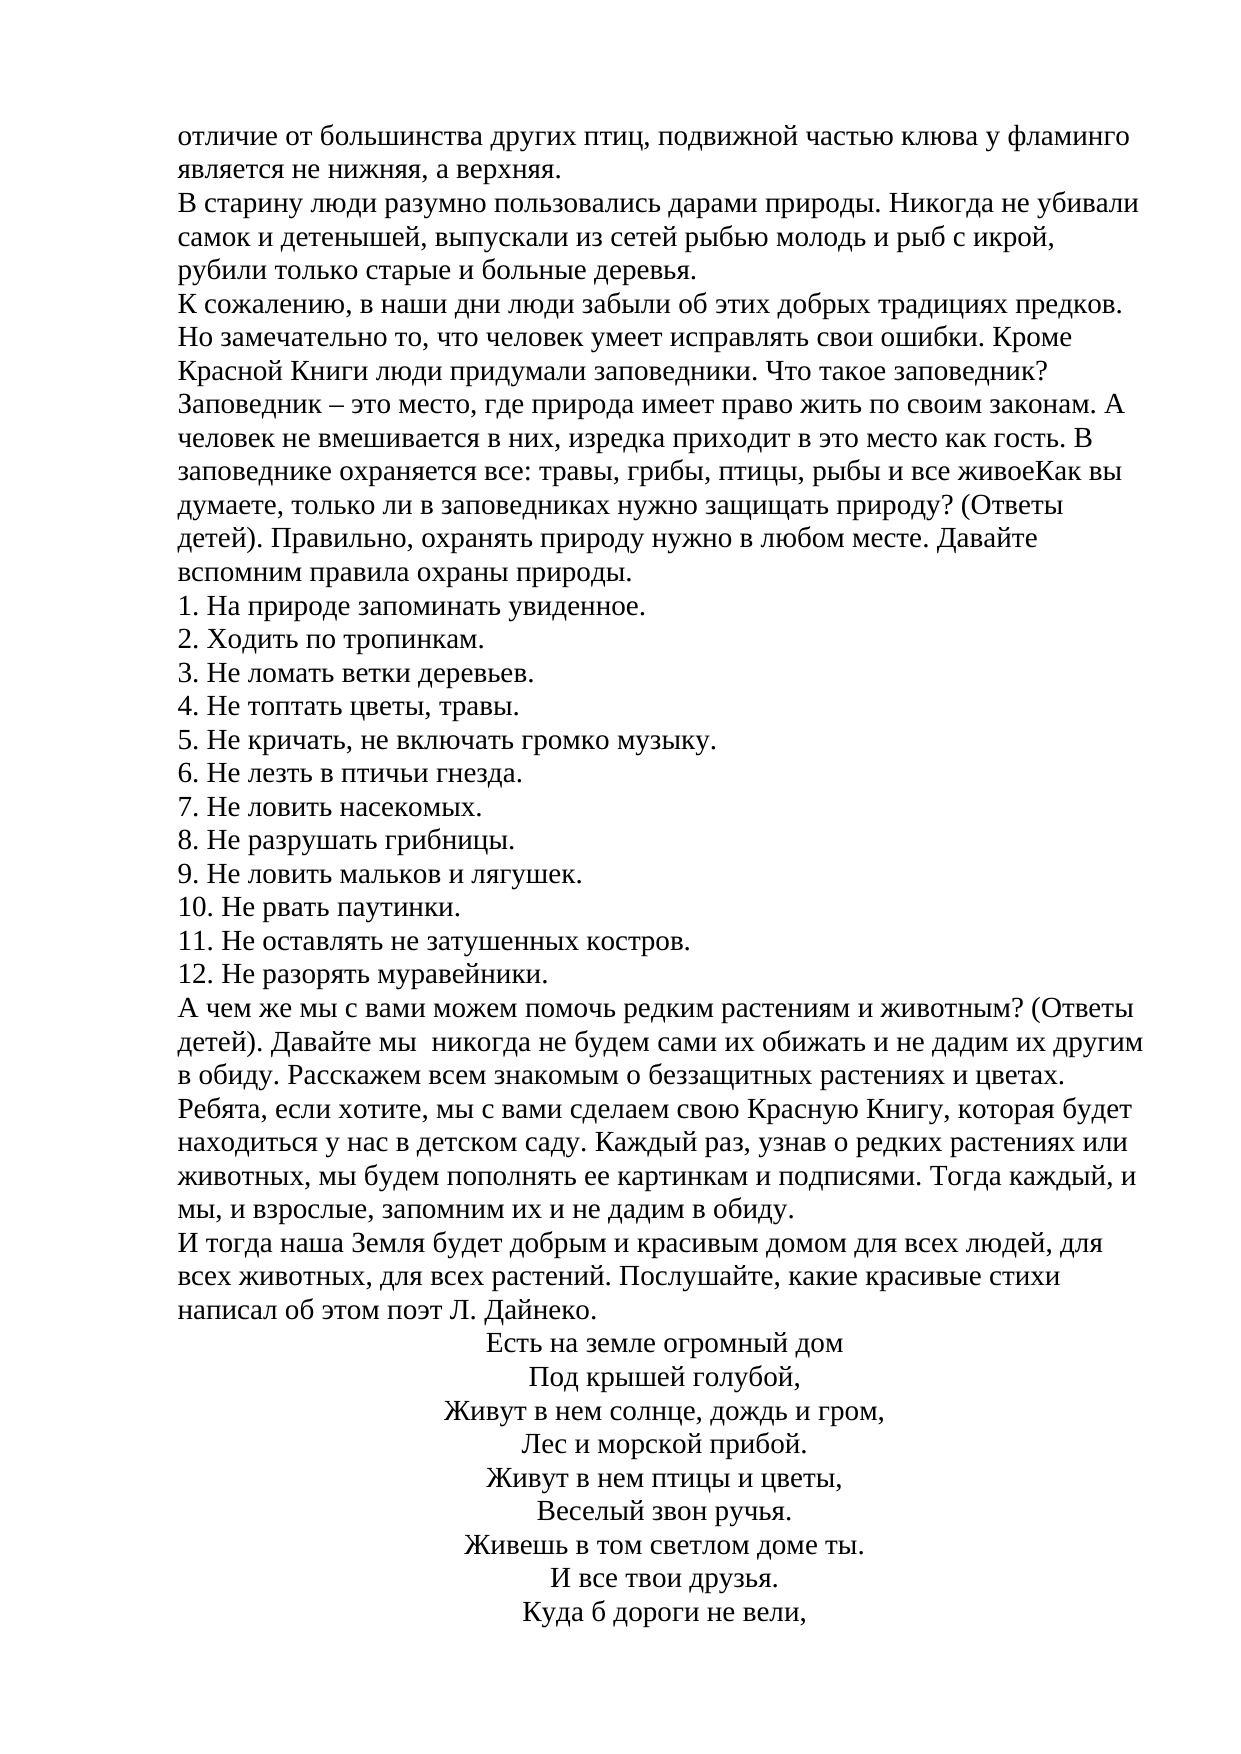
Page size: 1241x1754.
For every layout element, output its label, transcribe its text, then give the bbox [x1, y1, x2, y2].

text Под крышей голубой, [177, 1359, 1152, 1393]
text 9. Не ловить мальков и лягушек. [177, 856, 1152, 889]
text 3. Не ломать ветки деревьев. [177, 655, 1152, 688]
text 12. Не разорять муравейники. [177, 957, 1152, 990]
text И тогда наша Земля будет добрым и красивым домом для всех людей, для всех животных, для всех растений. Послушайте, какие красивые стихи написал об этом поэт Л. Дайнеко. [177, 1225, 1152, 1326]
text 1. На природе запоминать увиденное. [177, 588, 1152, 621]
text 6. Не лезть в птичьи гнезда. [177, 755, 1152, 789]
text А чем же мы с вами можем помочь редким растениям и животным? (Ответы детей). Давайте мы никогда не будем сами их обижать и не дадим их другим в обиду. Расскажем всем знакомым о беззащитных растениях и цветах. [177, 990, 1152, 1091]
text Ребята, если хотите, мы с вами сделаем свою Красную Книгу, которая будет находиться у нас в детском саду. Каждый раз, узнав о редких растениях или животных, мы будем пополнять ее картинкам и подписями. Тогда каждый, и мы, и взрослые, запомним их и не дадим в обиду. [177, 1091, 1152, 1225]
text Есть на земле огромный дом [177, 1326, 1152, 1359]
text Куда б дороги не вели, [177, 1594, 1152, 1627]
text 8. Не разрушать грибницы. [177, 822, 1152, 856]
text Лес и морской прибой. [177, 1426, 1152, 1460]
text 11. Не оставлять не затушенных костров. [177, 923, 1152, 957]
text Живут в нем птицы и цветы, [177, 1460, 1152, 1493]
text И все твои друзья. [177, 1560, 1152, 1594]
text Но замечательно то, что человек умеет исправлять свои ошибки. Кроме Красной Книги люди придумали заповедники. Что такое заповедник? Заповедник – это место, где природа имеет право жить по своим законам. А человек не вмешивается в них, изредка приходит в это место как гость. В заповеднике охраняется все: травы, грибы, птицы, рыбы и все живоеКак вы думаете, только ли в заповедниках нужно защищать природу? (Ответы детей). Правильно, охранять природу нужно в любом месте. Давайте вспомним правила охраны природы. [177, 319, 1152, 588]
text 7. Не ловить насекомых. [177, 789, 1152, 822]
text 4. Не топтать цветы, травы. [177, 688, 1152, 722]
text 10. Не рвать паутинки. [177, 889, 1152, 923]
text Живут в нем солнце, дождь и гром, [177, 1393, 1152, 1426]
text К сожалению, в наши дни люди забыли об этих добрых традициях предков. [177, 286, 1152, 319]
text В старину люди разумно пользовались дарами природы. Никогда не убивали самок и детенышей, выпускали из сетей рыбью молодь и рыб с икрой, рубили только старые и больные деревья. [177, 185, 1152, 286]
text 2. Ходить по тропинкам. [177, 621, 1152, 655]
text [177, 118, 1152, 185]
text Живешь в том светлом доме ты. [177, 1527, 1152, 1560]
text 5. Не кричать, не включать громко музыку. [177, 722, 1152, 755]
text Веселый звон ручья. [177, 1493, 1152, 1527]
